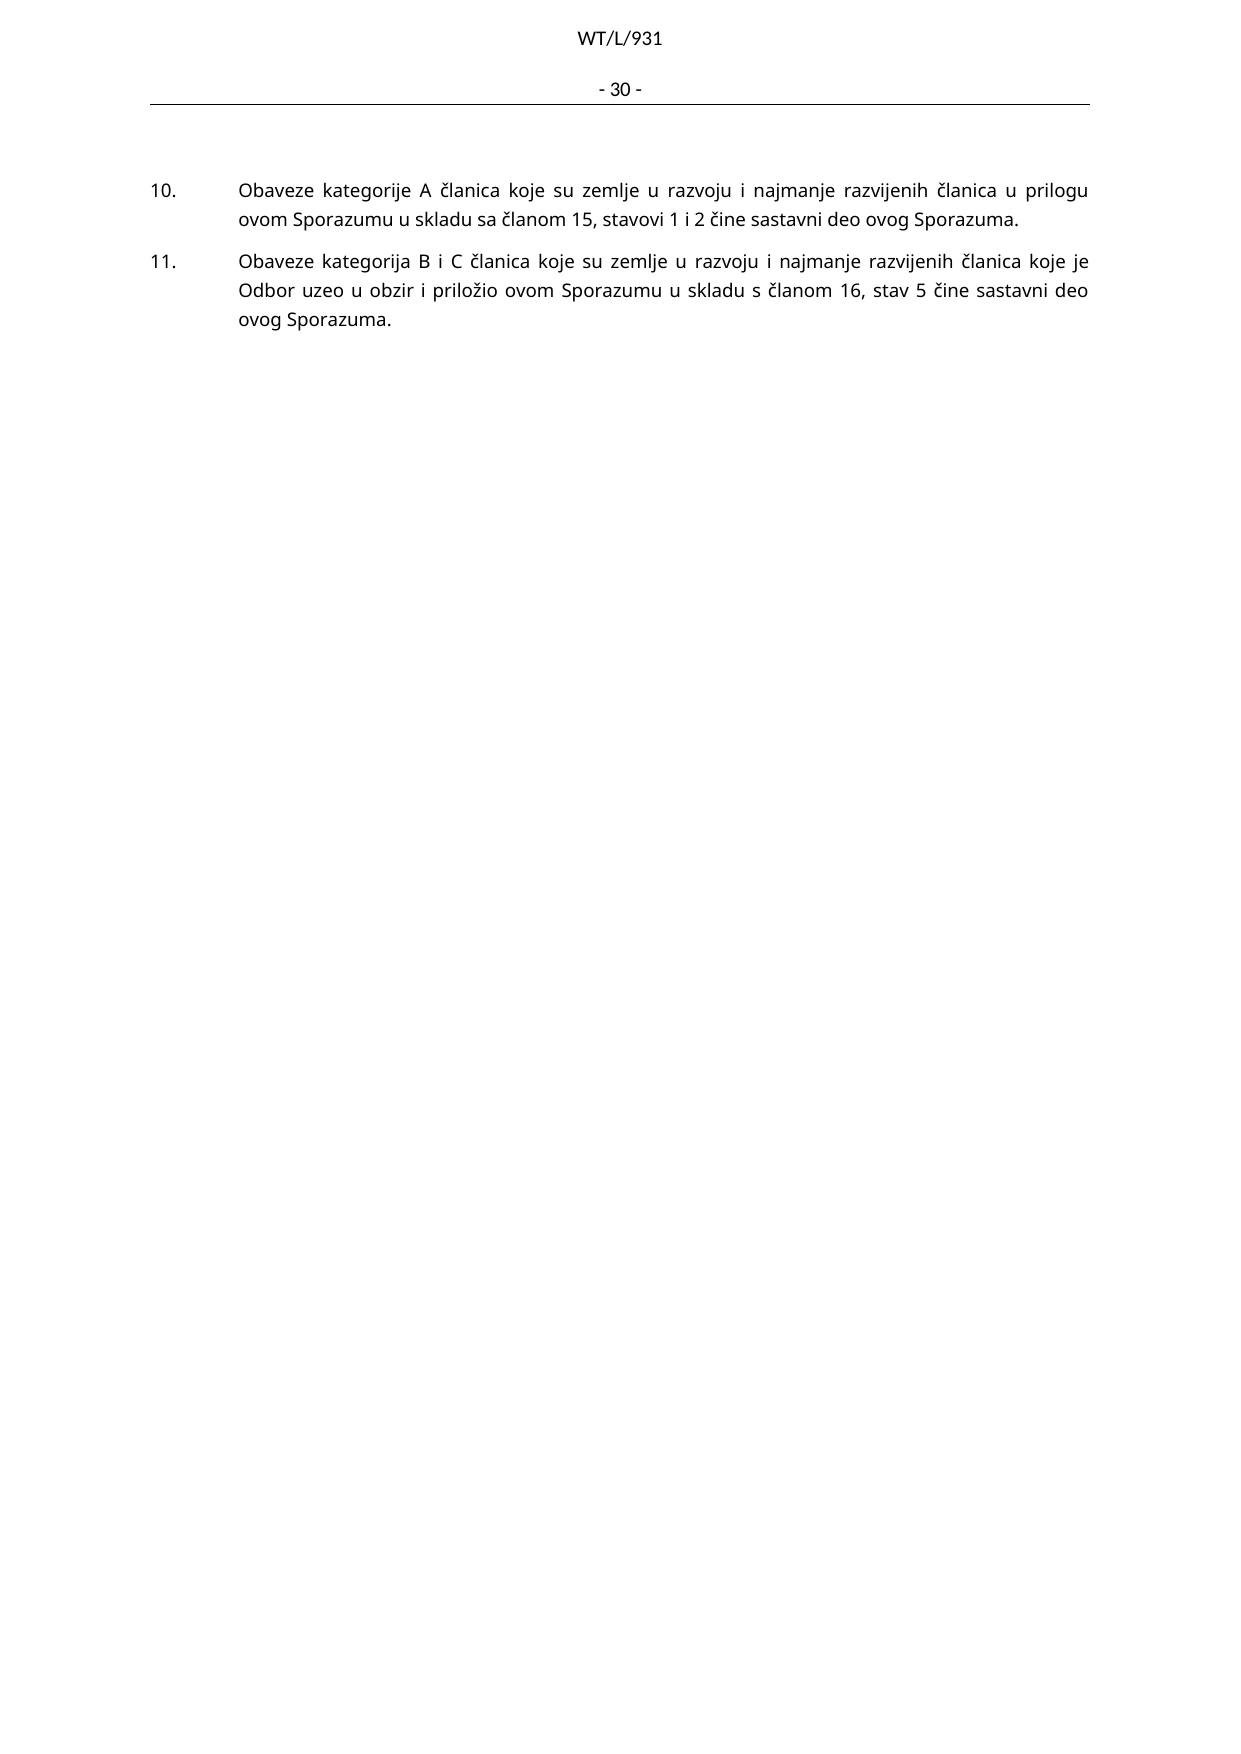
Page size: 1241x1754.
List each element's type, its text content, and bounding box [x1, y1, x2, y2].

list Obaveze kategorija B i C članica koje su zemlje u razvoju i najmanje razvijenih članica koje je Odbor uzeo u obzir i priložio ovom Sporazumu u skladu s članom 16, stav 5 čine sastavni deo ovog Sporazuma. [150, 248, 1090, 332]
list Obaveze kategorije A članica koje su zemlje u razvoju i najmanje razvijenih članica u prilogu ovom Sporazumu u skladu sa članom 15, stavovi 1 i 2 čine sastavni deo ovog Sporazuma. [150, 177, 1090, 232]
